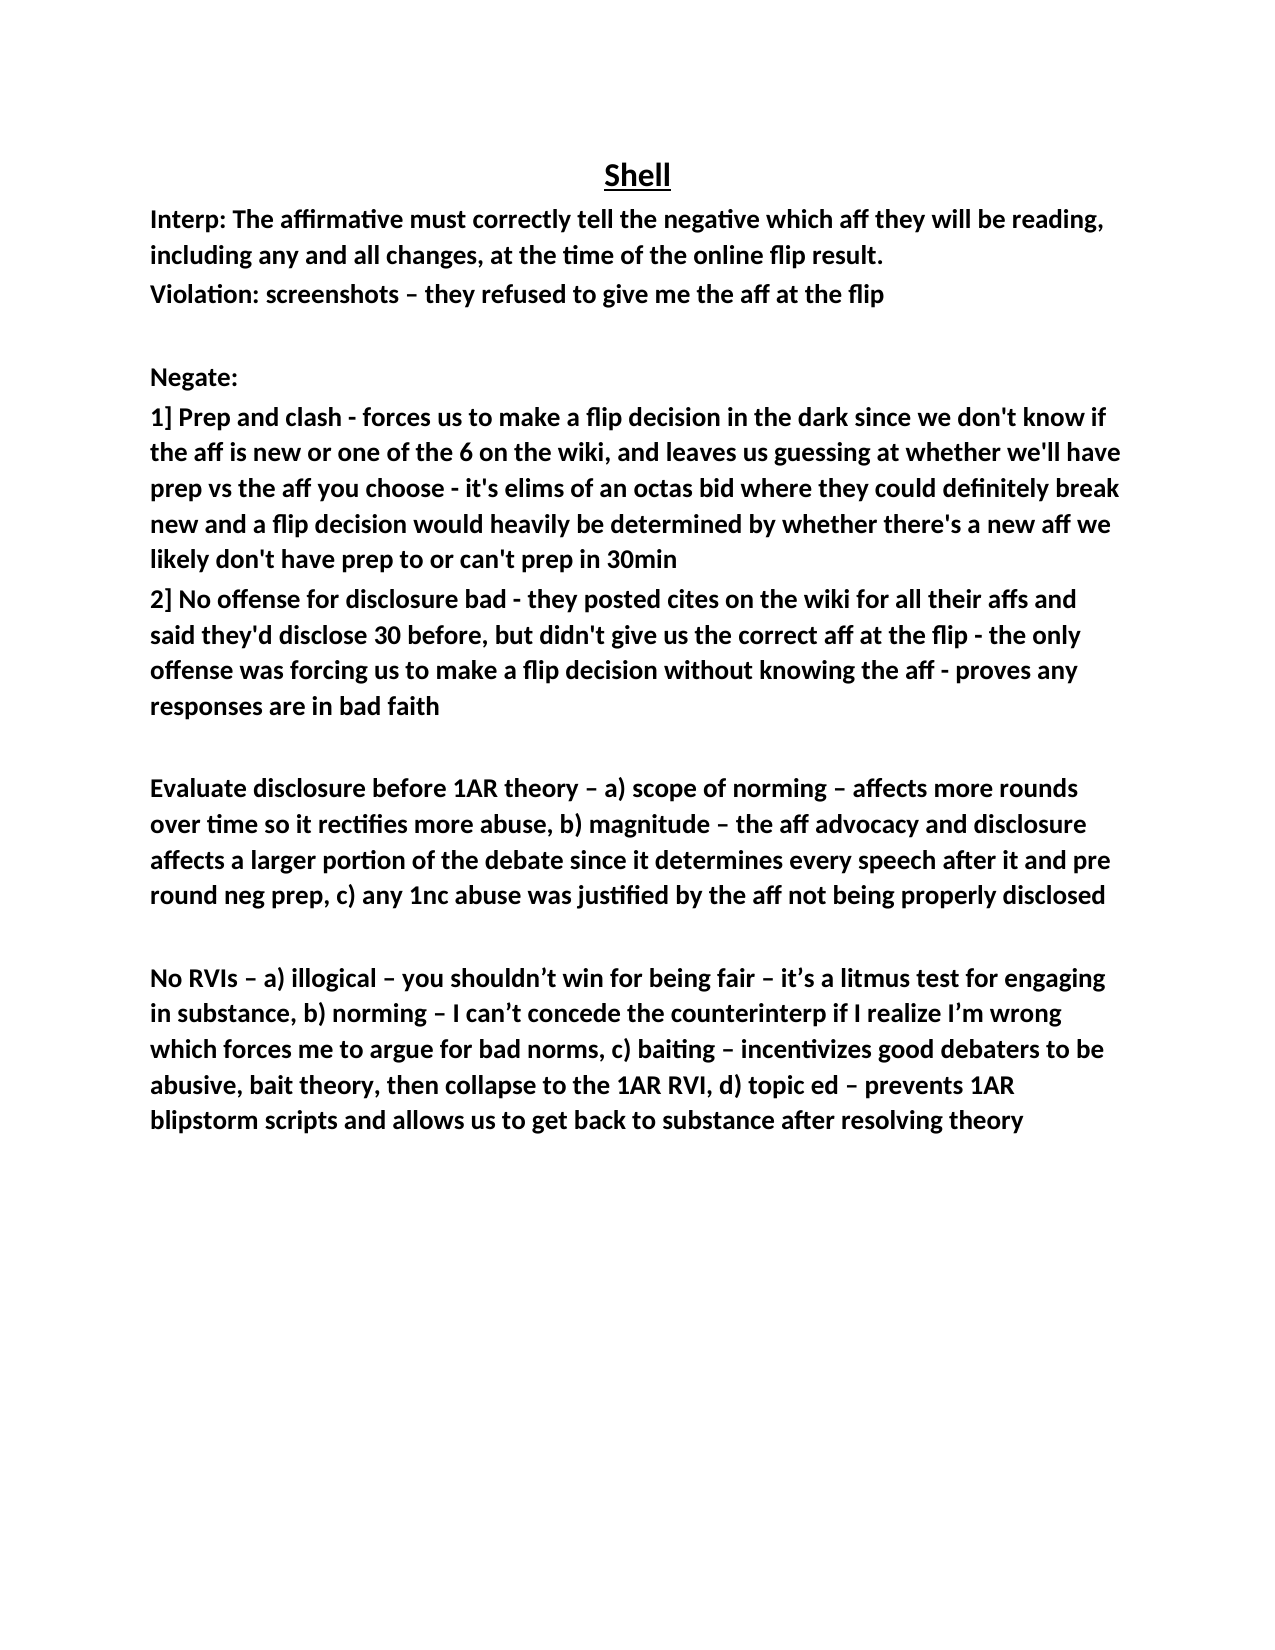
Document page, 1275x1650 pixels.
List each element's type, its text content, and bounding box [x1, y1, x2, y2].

subtitle Shell [150, 154, 1125, 195]
subtitle Negate: [150, 360, 1125, 393]
subtitle 1] Prep and clash - forces us to make a flip decision in the dark since we don't know if the aff is new or one of the 6 on the wiki, and leaves us guessing at whether we'll have prep vs the aff you choose - it's elims of an octas bid where they could definitely break new and a flip decision would heavily be determined by whether there's a new aff we likely don't have prep to or can't prep in 30min [150, 400, 1125, 576]
subtitle Violation: screenshots – they refused to give me the aff at the flip [150, 278, 1125, 311]
subtitle 2] No offense for disclosure bad - they posted cites on the wiki for all their affs and said they'd disclose 30 before, but didn't give us the correct aff at the flip - the only offense was forcing us to make a flip decision without knowing the aff - proves any responses are in bad faith [150, 582, 1125, 722]
subtitle Interp: The affirmative must correctly tell the negative which aff they will be reading, including any and all changes, at the time of the online flip result. [150, 202, 1125, 271]
subtitle No RVIs – a) illogical – you shouldn’t win for being fair – it’s a litmus test for engaging in substance, b) norming – I can’t concede the counterinterp if I realize I’m wrong which forces me to argue for bad norms, c) baiting – incentivizes good debaters to be abusive, bait theory, then collapse to the 1AR RVI, d) topic ed – prevents 1AR blipstorm scripts and allows us to get back to substance after resolving theory [150, 961, 1125, 1137]
subtitle Evaluate disclosure before 1AR theory – a) scope of norming – affects more rounds over time so it rectifies more abuse, b) magnitude – the aff advocacy and disclosure affects a larger portion of the debate since it determines every speech after it and pre round neg prep, c) any 1nc abuse was justified by the aff not being properly disclosed [150, 772, 1125, 912]
